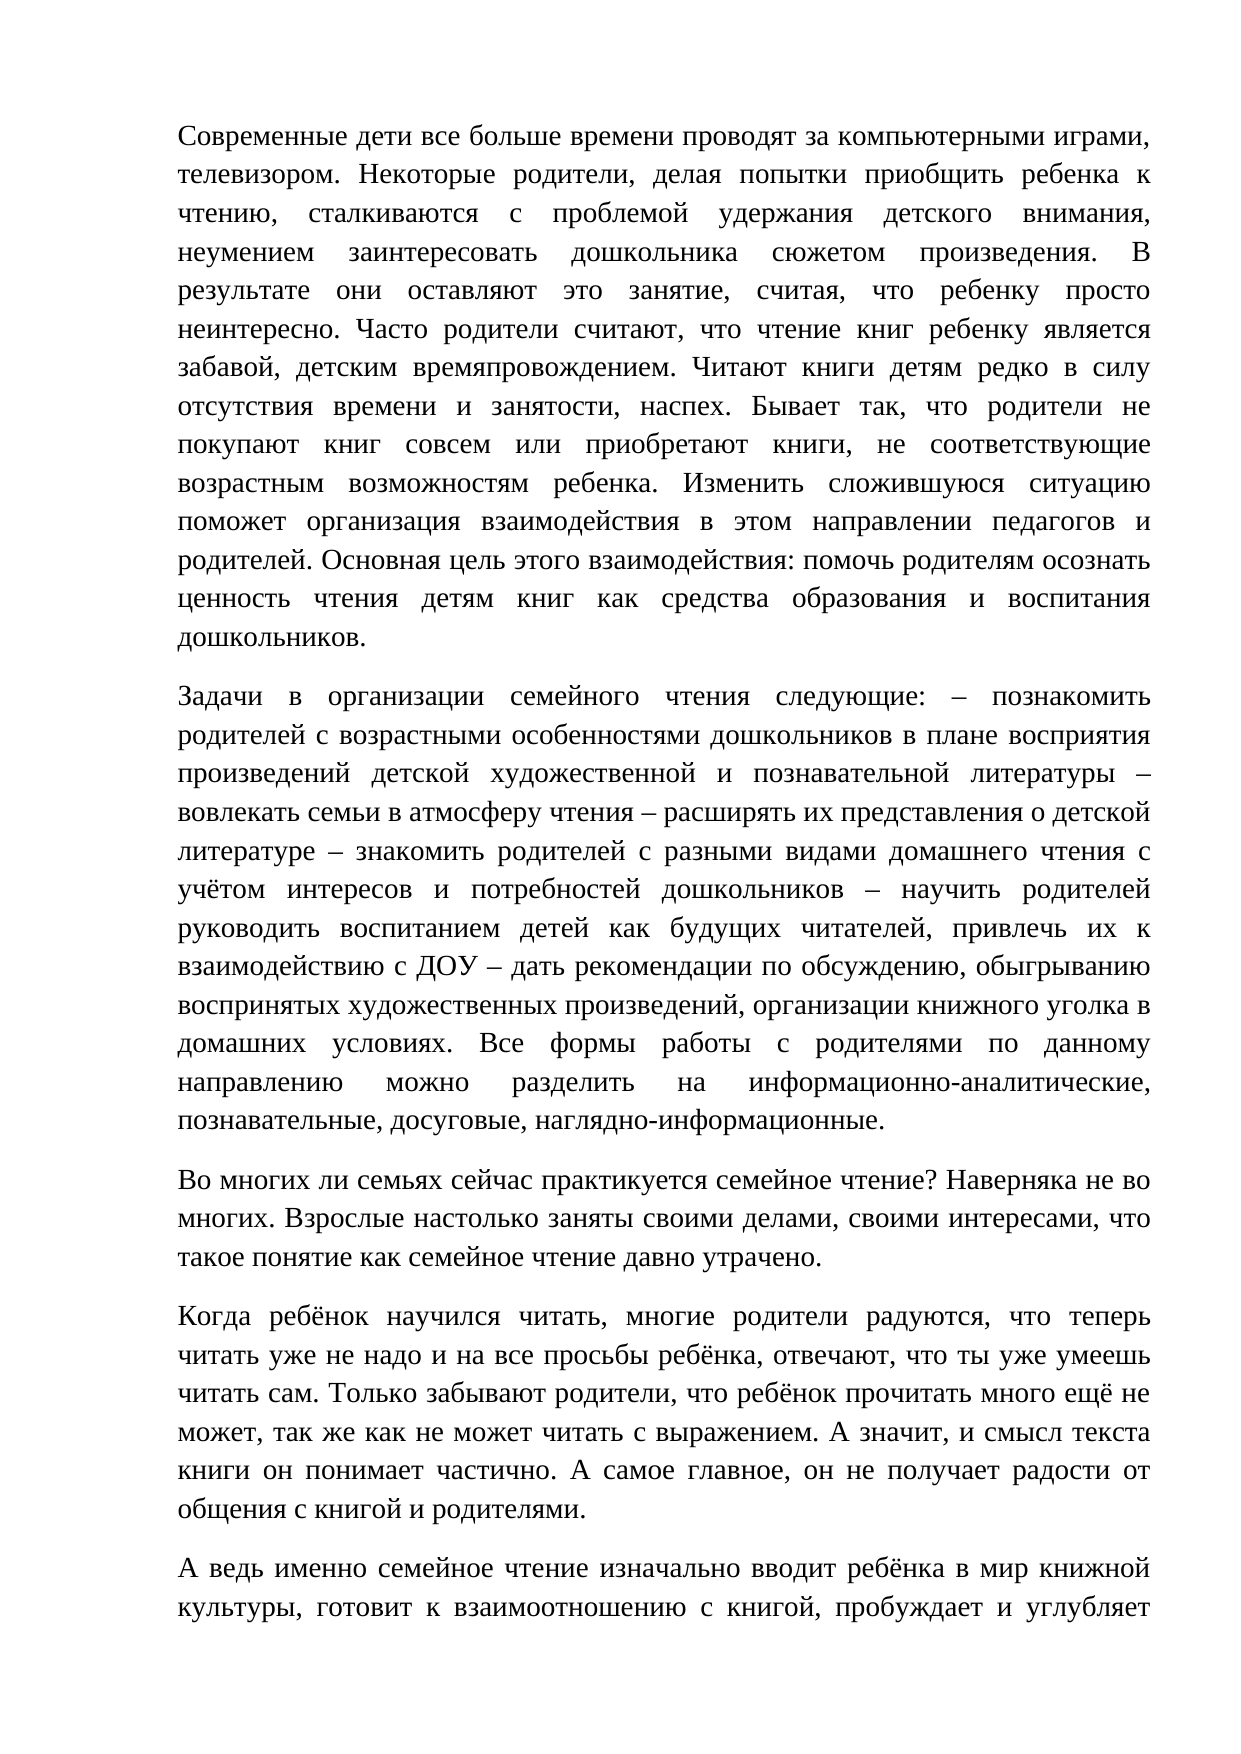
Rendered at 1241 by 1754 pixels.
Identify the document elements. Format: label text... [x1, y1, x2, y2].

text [177, 1550, 1152, 1622]
text Задачи в организации семейного чтения следующие: ‒ познакомить родителей с возрастными особенностями дошкольников в плане восприятия произведений детской художественной и познавательной литературы ‒ вовлекать семьи в атмосферу чтения ‒ расширять их представления о детской литературе ‒ знакомить родителей с разными видами домашнего чтения с учётом интересов и потребностей дошкольников ‒ научить родителей руководить воспитанием детей как будущих читателей, привлечь их к взаимодействию с ДОУ ‒ дать рекомендации по обсуждению, обыгрыванию воспринятых художественных произведений, организации книжного уголка в домашних условиях. Все формы работы с родителями по данному направлению можно разделить на информационно-аналитические, познавательные, досуговые, наглядно-информационные. [177, 678, 1152, 1136]
text Когда ребёнок научился читать, многие родители радуются, что теперь читать уже не надо и на все просьбы ребёнка, отвечают, что ты уже умеешь читать сам. Только забывают родители, что ребёнок прочитать много ещё не может, так же как не может читать с выражением. А значит, и смысл текста книги он понимает частично. А самое главное, он не получает радости от общения с книгой и родителями. [177, 1298, 1152, 1524]
text Современные дети все больше времени проводят за компьютерными играми, телевизором. Некоторые родители, делая попытки приобщить ребенка к чтению, сталкиваются с проблемой удержания детского внимания, неумением заинтересовать дошкольника сюжетом произведения. В результате они оставляют это занятие, считая, что ребенку просто неинтересно. Часто родители считают, что чтение книг ребенку является забавой, детским времяпровождением. Читают книги детям редко в силу отсутствия времени и занятости, наспех. Бывает так, что родители не покупают книг совсем или приобретают книги, не соответствующие возрастным возможностям ребенка. Изменить сложившуюся ситуацию поможет организация взаимодействия в этом направлении педагогов и родителей. Основная цель этого взаимодействия: помочь родителям осознать ценность чтения детям книг как средства образования и воспитания дошкольников. [177, 118, 1152, 653]
text Во многих ли семьях сейчас практикуется семейное чтение? Наверняка не во многих. Взрослые настолько заняты своими делами, своими интересами, что такое понятие как семейное чтение давно утрачено. [177, 1162, 1152, 1272]
